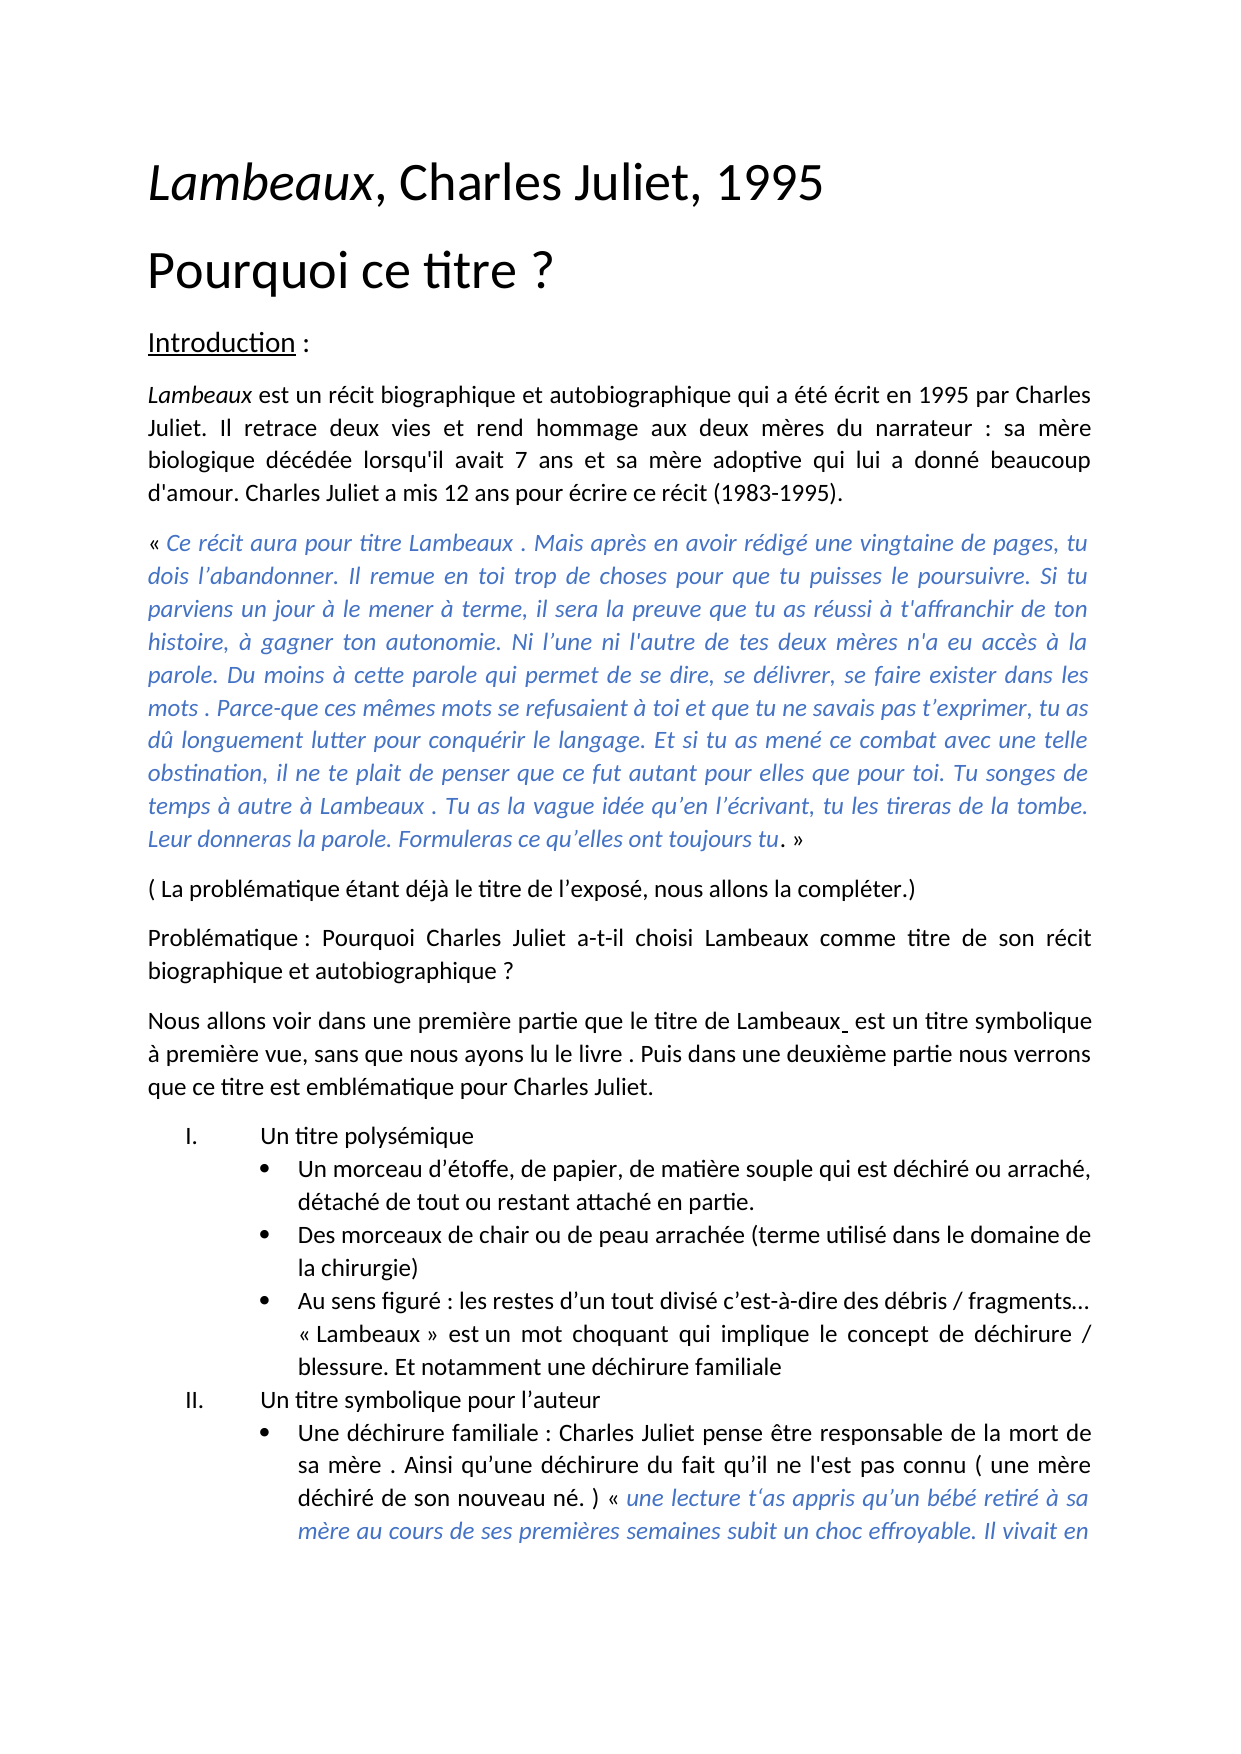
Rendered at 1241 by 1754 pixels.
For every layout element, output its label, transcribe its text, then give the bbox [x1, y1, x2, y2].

list « Lambeaux » est un mot choquant qui implique le concept de déchirure / blessure. Et notamment une déchirure familiale [298, 1318, 1093, 1381]
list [260, 1417, 1093, 1546]
list Au sens figuré : les restes d’un tout divisé c’est-à-dire des débris / fragments… [260, 1285, 1093, 1316]
text Pourquoi ce titre ? [148, 236, 1093, 302]
text Lambeaux, Charles Juliet, 1995 [148, 148, 1093, 214]
text Problématique : Pourquoi Charles Juliet a-t-il choisi Lambeaux comme titre de son récit biographique et autobiographique ? [148, 922, 1093, 986]
text Nous allons voir dans une première partie que le titre de Lambeaux est un titre symbolique à première vue, sans que nous ayons lu le livre . Puis dans une deuxième partie nous verrons que ce titre est emblématique pour Charles Juliet. [148, 1005, 1093, 1101]
list Un titre symbolique pour l’auteur [185, 1384, 1093, 1414]
text ( La problématique étant déjà le titre de l’exposé, nous allons la compléter.) [148, 873, 1093, 903]
list Un morceau d’étoffe, de papier, de matière souple qui est déchiré ou arraché, détaché de tout ou restant attaché en partie. [260, 1153, 1093, 1217]
text « Ce récit aura pour titre Lambeaux . Mais après en avoir rédigé une vingtaine de pages, tu dois l’abandonner. Il remue en toi trop de choses pour que tu puisses le poursuivre. Si tu parviens un jour à le mener à terme, il sera la preuve que tu as réussi à t'affranchir de ton histoire, à gagner ton autonomie. Ni l’une ni l'autre de tes deux mères n'a eu accès à la parole. Du moins à cette parole qui permet de se dire, se délivrer, se faire exister dans les mots . Parce-que ces mêmes mots se refusaient à toi et que tu ne savais pas t’exprimer, tu as dû longuement lutter pour conquérir le langage. Et si tu as mené ce combat avec une telle obstination, il ne te plait de penser que ce fut autant pour elles que pour toi. Tu songes de temps à autre à Lambeaux . Tu as la vague idée qu’en l’écrivant, tu les tireras de la tombe. Leur donneras la parole. Formuleras ce qu’elles ont toujours tu. » [148, 527, 1093, 854]
text Introduction : [148, 324, 1093, 359]
text Lambeaux est un récit biographique et autobiographique qui a été écrit en 1995 par Charles Juliet. Il retrace deux vies et rend hommage aux deux mères du narrateur : sa mère biologique décédée lorsqu'il avait 7 ans et sa mère adoptive qui lui a donné beaucoup d'amour. Charles Juliet a mis 12 ans pour écrire ce récit (1983-1995). [148, 379, 1093, 508]
list Des morceaux de chair ou de peau arrachée (terme utilisé dans le domaine de la chirurgie) [260, 1219, 1093, 1283]
list Un titre polysémique [185, 1120, 1093, 1151]
